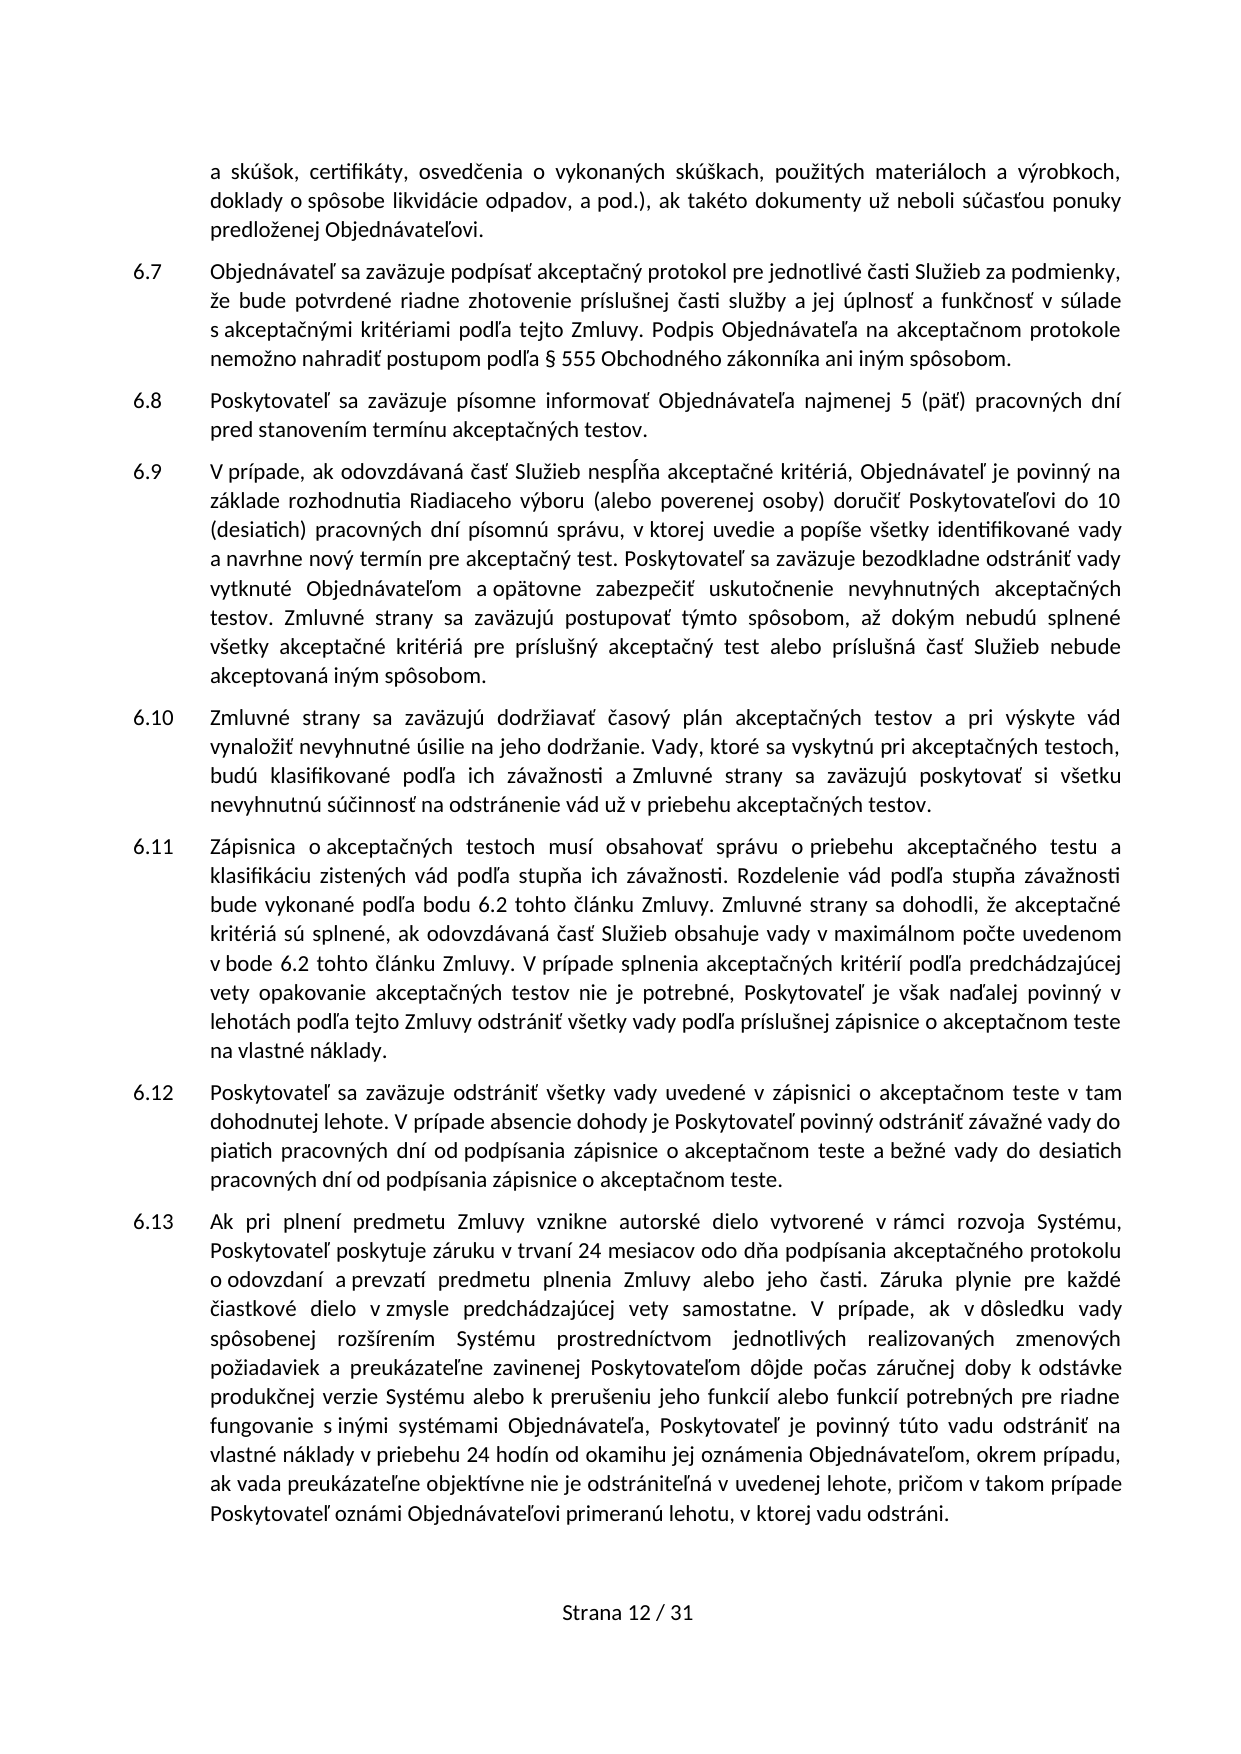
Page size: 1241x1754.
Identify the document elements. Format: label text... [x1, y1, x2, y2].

text Poskytovateľ sa zaväzuje odstrániť všetky vady uvedené v zápisnici o akceptačnom teste v tam dohodnutej lehote. V prípade absencie dohody je Poskytovateľ povinný odstrániť závažné vady do piatich pracovných dní od podpísania zápisnice o akceptačnom teste a bežné vady do desiatich pracovných dní od podpísania zápisnice o akceptačnom teste. [133, 1077, 1122, 1193]
text Zápisnica o akceptačných testoch musí obsahovať správu o priebehu akceptačného testu a klasifikáciu zistených vád podľa stupňa ich závažnosti. Rozdelenie vád podľa stupňa závažnosti bude vykonané podľa bodu 6.2 tohto článku Zmluvy. Zmluvné strany sa dohodli, že akceptačné kritériá sú splnené, ak odovzdávaná časť Služieb obsahuje vady v maximálnom počte uvedenom v bode 6.2 tohto článku Zmluvy. V prípade splnenia akceptačných kritérií podľa predchádzajúcej vety opakovanie akceptačných testov nie je potrebné, Poskytovateľ je však naďalej povinný v lehotách podľa tejto Zmluvy odstrániť všetky vady podľa príslušnej zápisnice o akceptačnom teste na vlastné náklady. [133, 831, 1122, 1064]
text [133, 156, 1122, 243]
text V prípade, ak odovzdávaná časť Služieb nespĺňa akceptačné kritériá, Objednávateľ je povinný na základe rozhodnutia Riadiaceho výboru (alebo poverenej osoby) doručiť Poskytovateľovi do 10 (desiatich) pracovných dní písomnú správu, v ktorej uvedie a popíše všetky identifikované vady a navrhne nový termín pre akceptačný test. Poskytovateľ sa zaväzuje bezodkladne odstrániť vady vytknuté Objednávateľom a opätovne zabezpečiť uskutočnenie nevyhnutných akceptačných testov. Zmluvné strany sa zaväzujú postupovať týmto spôsobom, až dokým nebudú splnené všetky akceptačné kritériá pre príslušný akceptačný test alebo príslušná časť Služieb nebude akceptovaná iným spôsobom. [133, 456, 1122, 689]
text Ak pri plnení predmetu Zmluvy vznikne autorské dielo vytvorené v rámci rozvoja Systému, Poskytovateľ poskytuje záruku v trvaní 24 mesiacov odo dňa podpísania akceptačného protokolu o odovzdaní a prevzatí predmetu plnenia Zmluvy alebo jeho časti. Záruka plynie pre každé čiastkové dielo v zmysle predchádzajúcej vety samostatne. V prípade, ak v dôsledku vady spôsobenej rozšírením Systému prostredníctvom jednotlivých realizovaných zmenových požiadaviek a preukázateľne zavinenej Poskytovateľom dôjde počas záručnej doby k odstávke produkčnej verzie Systému alebo k prerušeniu jeho funkcií alebo funkcií potrebných pre riadne fungovanie s inými systémami Objednávateľa, Poskytovateľ je povinný túto vadu odstrániť na vlastné náklady v priebehu 24 hodín od okamihu jej oznámenia Objednávateľom, okrem prípadu, ak vada preukázateľne objektívne nie je odstrániteľná v uvedenej lehote, pričom v takom prípade Poskytovateľ oznámi Objednávateľovi primeranú lehotu, v ktorej vadu odstráni. [133, 1206, 1122, 1527]
text Objednávateľ sa zaväzuje podpísať akceptačný protokol pre jednotlivé časti Služieb za podmienky, že bude potvrdené riadne zhotovenie príslušnej časti služby a jej úplnosť a funkčnosť v súlade s akceptačnými kritériami podľa tejto Zmluvy. Podpis Objednávateľa na akceptačnom protokole nemožno nahradiť postupom podľa § 555 Obchodného zákonníka ani iným spôsobom. [133, 256, 1122, 373]
text Zmluvné strany sa zaväzujú dodržiavať časový plán akceptačných testov a pri výskyte vád vynaložiť nevyhnutné úsilie na jeho dodržanie. Vady, ktoré sa vyskytnú pri akceptačných testoch, budú klasifikované podľa ich závažnosti a Zmluvné strany sa zaväzujú poskytovať si všetku nevyhnutnú súčinnosť na odstránenie vád už v priebehu akceptačných testov. [133, 702, 1122, 818]
text Poskytovateľ sa zaväzuje písomne informovať Objednávateľa najmenej 5 (päť) pracovných dní pred stanovením termínu akceptačných testov. [133, 385, 1122, 443]
